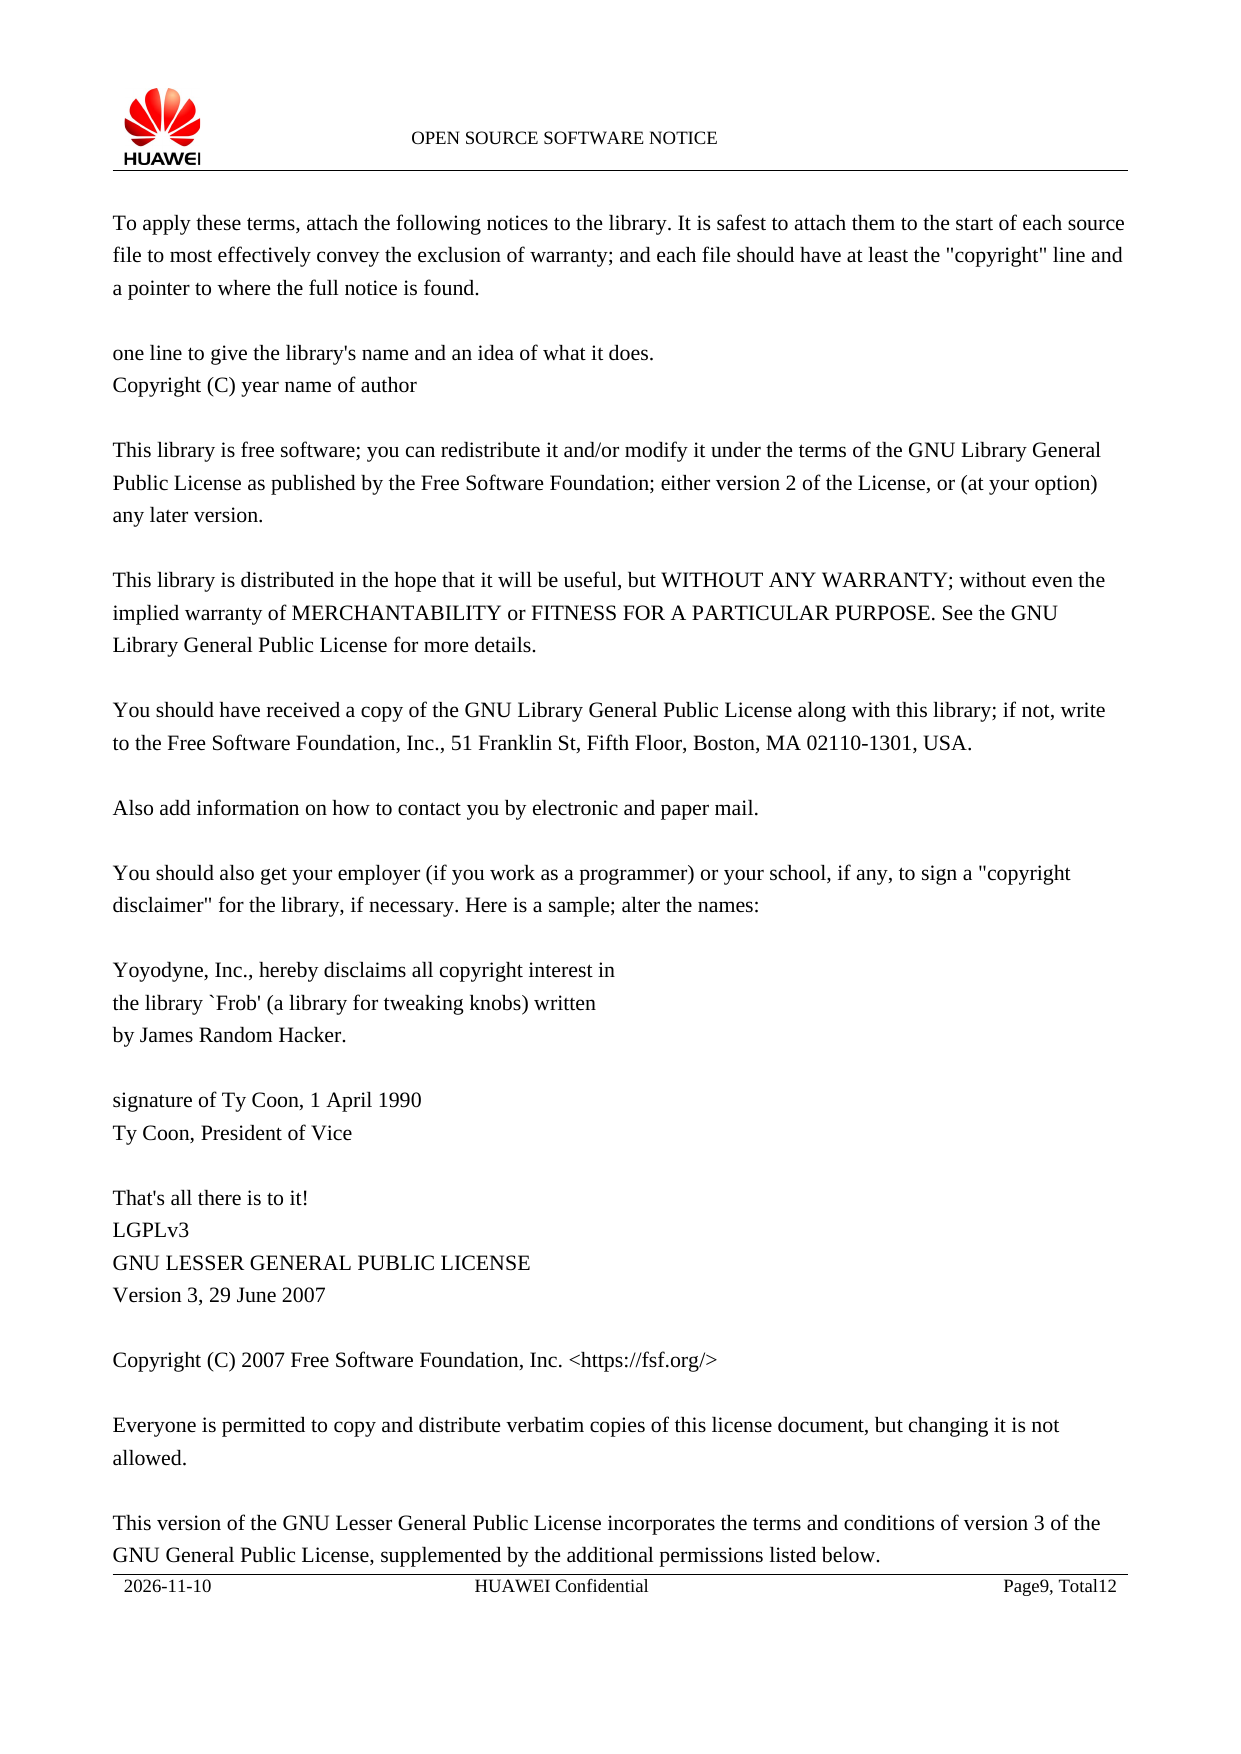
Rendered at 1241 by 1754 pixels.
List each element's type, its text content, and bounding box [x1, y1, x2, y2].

text GNU LESSER GENERAL PUBLIC LICENSE [112, 1246, 1128, 1279]
text Also add information on how to contact you by electronic and paper mail. [112, 791, 1128, 824]
picture [124, 88, 201, 165]
text the library `Frob' (a library for tweaking knobs) written [112, 986, 1128, 1019]
text by James Random Hacker. [112, 1019, 1128, 1051]
text signature of Ty Coon, 1 April 1990 [112, 1084, 1128, 1116]
text Copyright (C) 2007 Free Software Foundation, Inc. <https://fsf.org/> [112, 1344, 1128, 1376]
text one line to give the library's name and an idea of what it does. [112, 336, 1128, 369]
text Everyone is permitted to copy and distribute verbatim copies of this license document, but changing it is not allowed. [112, 1409, 1128, 1474]
text Ty Coon, President of Vice [112, 1116, 1128, 1149]
text Yoyodyne, Inc., hereby disclaims all copyright interest in [112, 954, 1128, 986]
text This library is distributed in the hope that it will be useful, but WITHOUT ANY WARRANTY; without even the implied warranty of MERCHANTABILITY or FITNESS FOR A PARTICULAR PURPOSE. See the GNU Library General Public License for more details. [112, 564, 1128, 661]
text Version 3, 29 June 2007 [112, 1279, 1128, 1311]
text This version of the GNU Lesser General Public License incorporates the terms and conditions of version 3 of the GNU General Public License, supplemented by the additional permissions listed below. [112, 1506, 1128, 1571]
text That's all there is to it! [112, 1181, 1128, 1214]
text You should have received a copy of the GNU Library General Public License along with this library; if not, write to the Free Software Foundation, Inc., 51 Franklin St, Fifth Floor, Boston, MA 02110-1301, USA. [112, 694, 1128, 759]
text LGPLv3 [112, 1214, 1128, 1246]
text You should also get your employer (if you work as a programmer) or your school, if any, to sign a "copyright disclaimer" for the library, if necessary. Here is a sample; alter the names: [112, 856, 1128, 921]
text This library is free software; you can redistribute it and/or modify it under the terms of the GNU Library General Public License as published by the Free Software Foundation; either version 2 of the License, or (at your option) any later version. [112, 434, 1128, 531]
text Copyright (C) year name of author [112, 369, 1128, 401]
text To apply these terms, attach the following notices to the library. It is safest to attach them to the start of each source file to most effectively convey the exclusion of warranty; and each file should have at least the "copyright" line and a pointer to where the full notice is found. [112, 206, 1128, 304]
